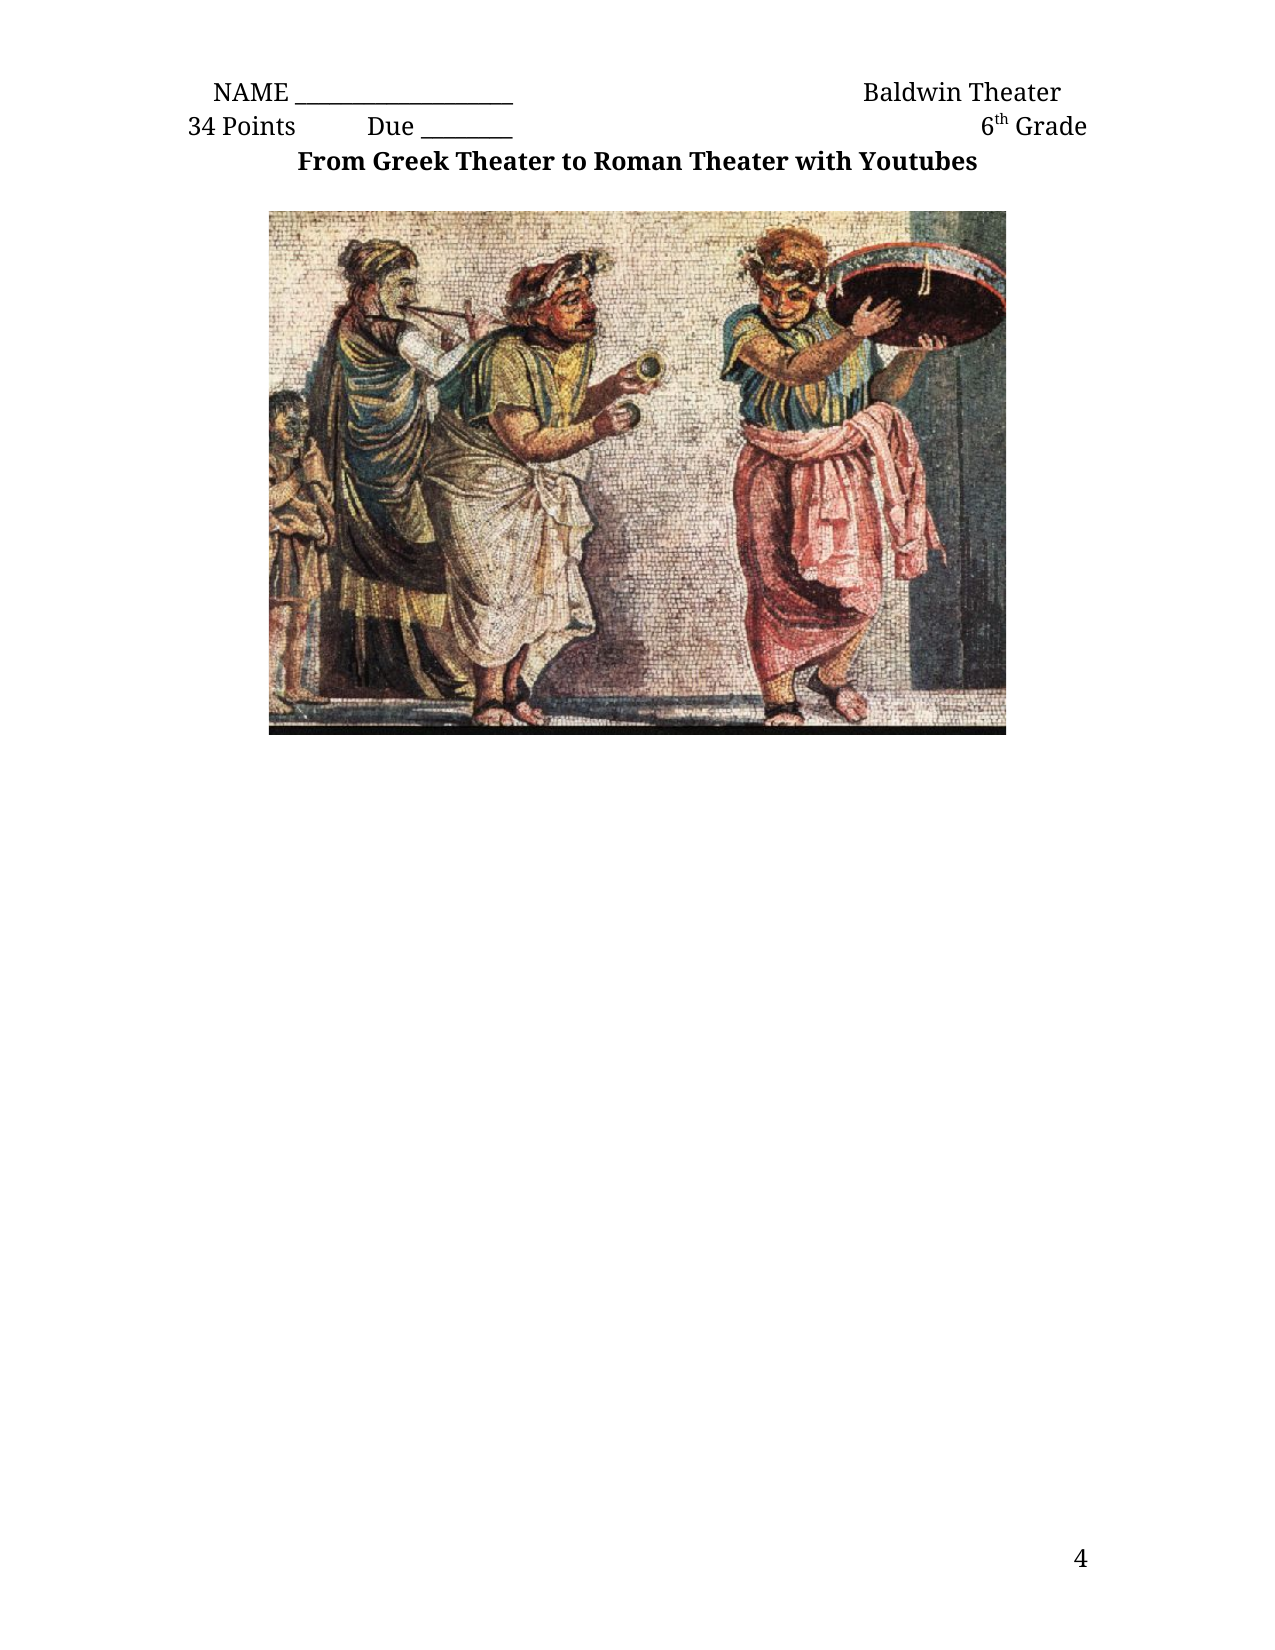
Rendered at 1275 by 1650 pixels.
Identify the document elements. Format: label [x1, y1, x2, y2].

picture [268, 211, 1007, 735]
